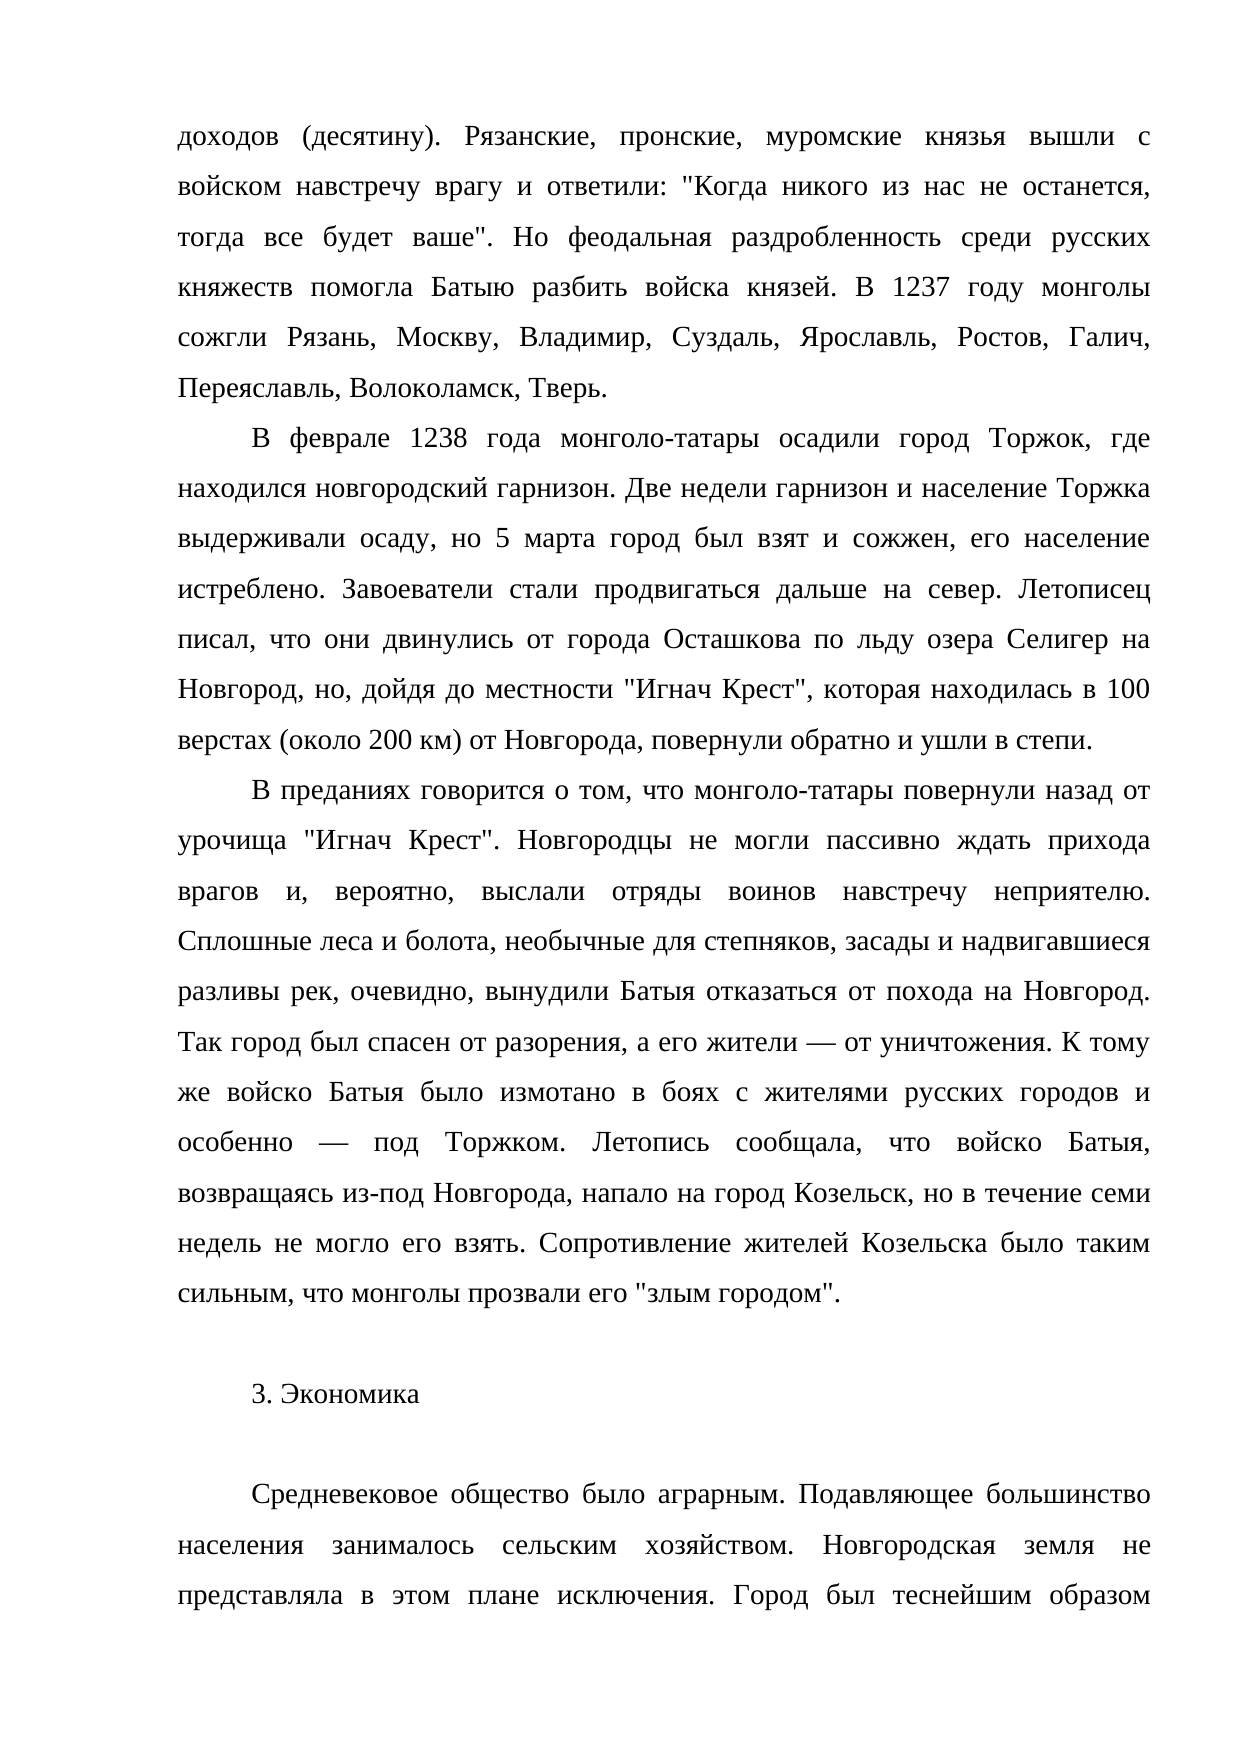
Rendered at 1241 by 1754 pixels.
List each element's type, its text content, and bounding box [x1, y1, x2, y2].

text В преданиях говорится о том, что монголо-татары повернули назад от урочища "Игнач Крест". Новгородцы не могли пассивно ждать прихода врагов и, вероятно, выслали отряды воинов навстречу неприятелю. Сплошные леса и болота, необычные для степняков, засады и надвигавшиеся разливы рек, очевидно, вынудили Батыя отказаться от похода на Новгород. Так город был спасен от разорения, а его жители — от уничтожения. К тому же войско Батыя было измотано в боях с жителями русских городов и особенно — под Торжком. Летопись сообщала, что войско Батыя, возвращаясь из-под Новгорода, напало на город Козельск, но в течение семи недель не могло его взять. Сопротивление жителей Козельска было таким сильным, что монголы прозвали его "злым городом". [177, 772, 1152, 1309]
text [177, 118, 1152, 403]
text 3. Экономика [177, 1376, 1152, 1409]
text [177, 1477, 1152, 1611]
text В феврале 1238 года монголо-татары осадили город Торжок, где находился новгородский гарнизон. Две недели гарнизон и население Торжка выдерживали осаду, но 5 марта город был взят и сожжен, его население истреблено. Завоеватели стали продвигаться дальше на север. Летописец писал, что они двинулись от города Осташкова по льду озера Селигер на Новгород, но, дойдя до местности "Игнач Крест", которая находилась в 100 верстах (около ) от Новгорода, повернули обратно и ушли в степи. [177, 420, 1152, 755]
